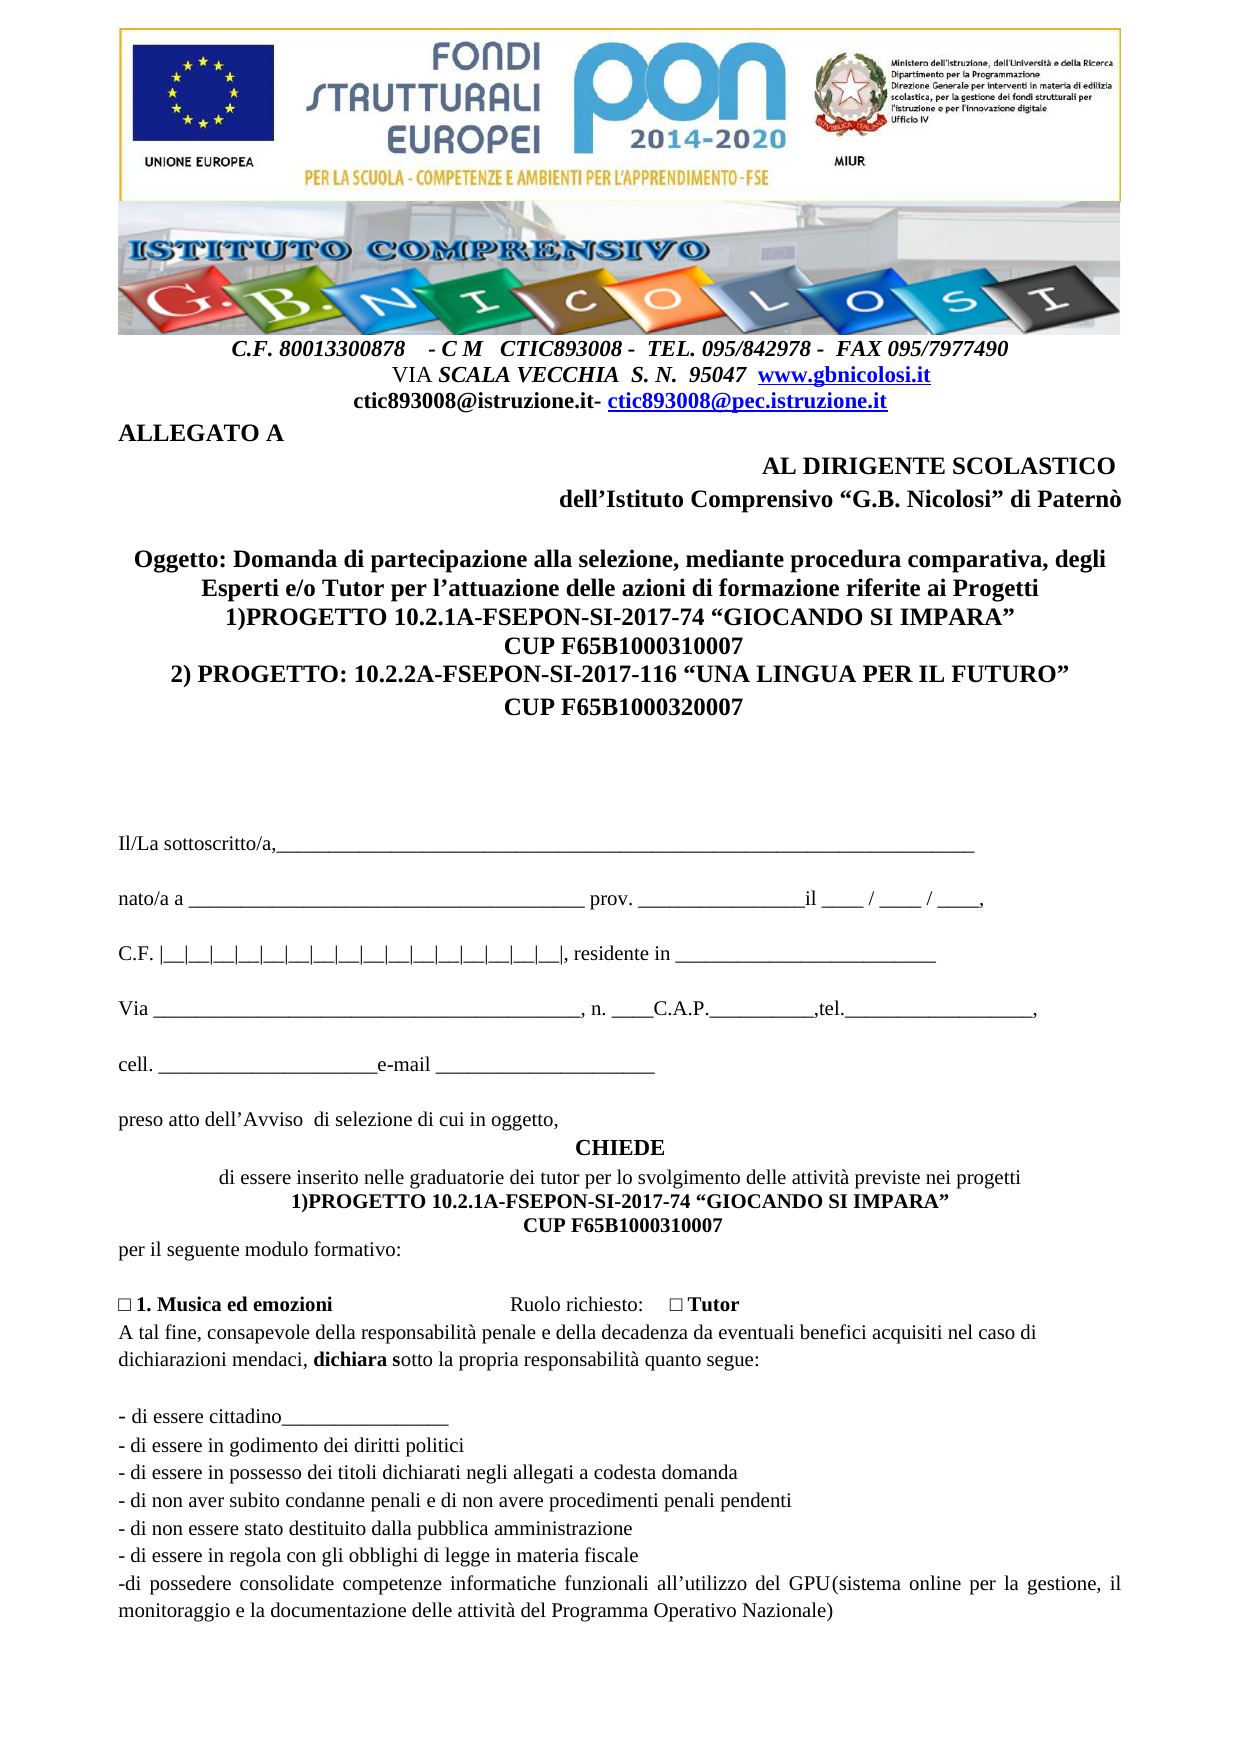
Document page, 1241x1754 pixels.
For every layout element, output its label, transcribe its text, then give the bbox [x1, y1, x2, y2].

text AL DIRIGENTE SCOLASTICO [118, 451, 1122, 479]
text - di non essere stato destituito dalla pubblica amministrazione [118, 1515, 1122, 1539]
text CUP F65B1000320007 [118, 692, 1122, 721]
text - di essere cittadino________________ [118, 1402, 1122, 1429]
text - di essere in possesso dei titoli dichiarati negli allegati a codesta domanda [118, 1460, 1122, 1484]
text -di possedere consolidate competenze informatiche funzionali all’utilizzo del GPU(sistema online per la gestione, il monitoraggio e la documentazione delle attività del Programma Operativo Nazionale) [118, 1571, 1122, 1622]
text - di essere in godimento dei diritti politici [118, 1433, 1122, 1457]
text nato/a a ______________________________________ prov. ________________il ____ / ____ / ____, [118, 886, 1122, 910]
text A tal fine, consapevole della responsabilità penale e della decadenza da eventuali benefici acquisiti nel caso di [118, 1319, 1122, 1344]
text C.F. |__|__|__|__|__|__|__|__|__|__|__|__|__|__|__|__|, residente in _________________________ [118, 941, 1122, 965]
text preso atto dell’Avviso di selezione di cui in oggetto, [118, 1107, 1122, 1131]
text 1)PROGETTO 10.2.1A-FSEPON-SI-2017-74 “GIOCANDO SI IMPARA” [118, 602, 1122, 631]
picture [118, 201, 1121, 335]
text dell’Istituto Comprensivo “G.B. Nicolosi” di Paternò [118, 484, 1122, 513]
text - di non aver subito condanne penali e di non avere procedimenti penali pendenti [118, 1488, 1122, 1512]
text ALLEGATO A [118, 418, 1122, 447]
text per il seguente modulo formativo: [118, 1237, 1122, 1261]
text cell. _____________________e-mail _____________________ [118, 1052, 1122, 1076]
text CHIEDE [118, 1134, 1122, 1161]
text □ 1. Musica ed emozioni Ruolo richiesto: □ Tutor [118, 1292, 1122, 1316]
text di essere inserito nelle graduatorie dei tutor per lo svolgimento delle attività previste nei progetti [118, 1164, 1122, 1189]
text 2) PROGETTO: 10.2.2A-FSEPON-SI-2017-116 “UNA LINGUA PER IL FUTURO” [118, 659, 1122, 688]
text Via _________________________________________, n. ____C.A.P.__________,tel.__________________, [118, 996, 1122, 1020]
text CUP F65B1000310007 [118, 631, 1122, 659]
text 1)PROGETTO 10.2.1A-FSEPON-SI-2017-74 “GIOCANDO SI IMPARA” [118, 1189, 1122, 1213]
text Il/La sottoscritto/a,___________________________________________________________________ [118, 831, 1122, 855]
text - di essere in regola con gli obblighi di legge in materia fiscale [118, 1543, 1122, 1567]
text CUP F65B1000310007 [118, 1213, 1122, 1237]
text dichiarazioni mendaci, dichiara sotto la propria responsabilità quanto segue: [118, 1347, 1122, 1371]
text Oggetto: Domanda di partecipazione alla selezione, mediante procedura comparativa, degli Esperti e/o Tutor per l’attuazione delle azioni di formazione riferite ai Progetti [118, 544, 1122, 602]
